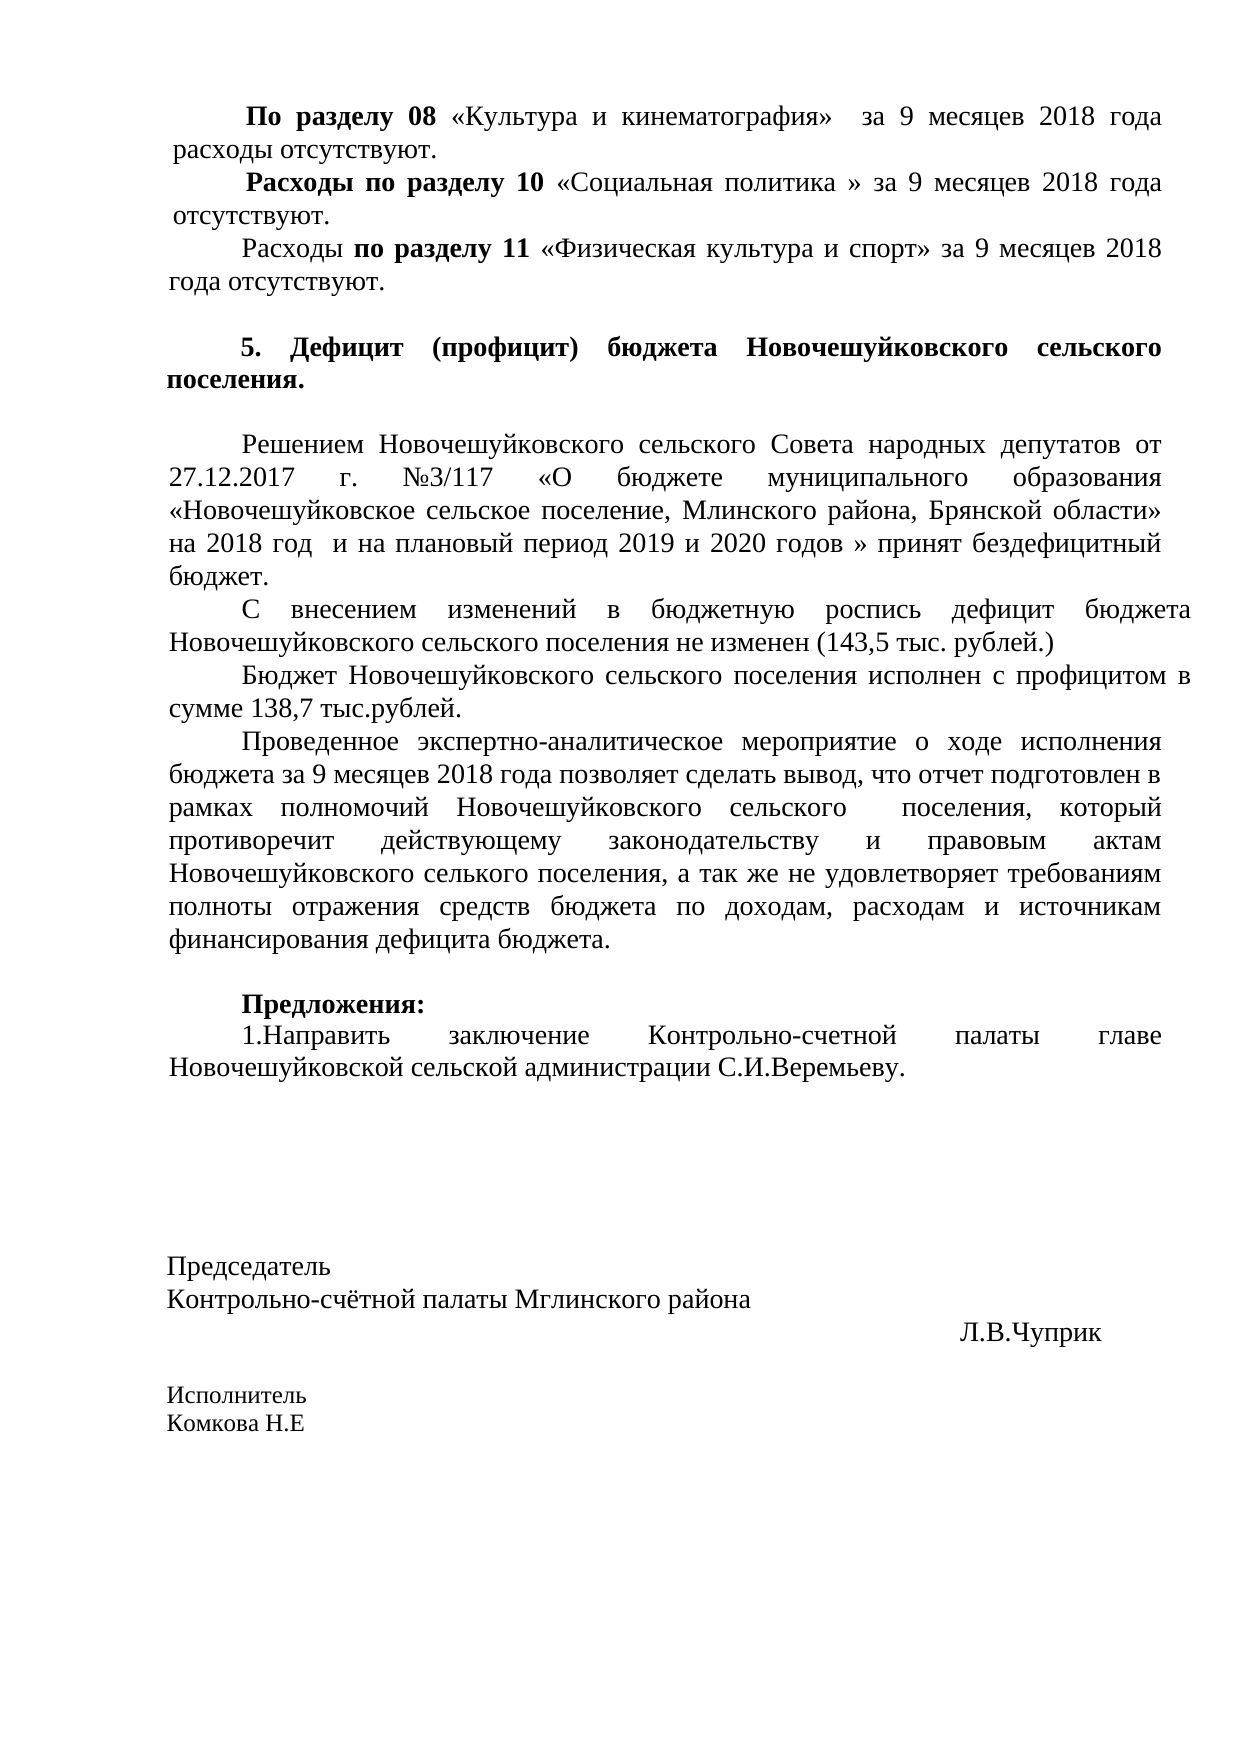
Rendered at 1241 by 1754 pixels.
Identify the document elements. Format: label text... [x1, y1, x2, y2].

text 5. Дефицит (профицит) бюджета Новочешуйковского сельского поселения. [166, 330, 1163, 394]
text Бюджет Новочешуйковского сельского поселения исполнен с профицитом в сумме 138,7 тыс.рублей. [168, 658, 1192, 724]
text Решением Новочешуйковского сельского Совета народных депутатов от г. №3/117 «О бюджете муниципального образования «Новочешуйковское сельское поселение, Млинского района, Брянской области» на 2018 год и на плановый период 2019 и 2020 годов » принят бездефицитный бюджет. [168, 427, 1163, 592]
text Расходы по разделу 10 «Социальная политика » за 9 месяцев 2018 года отсутствуют. [173, 165, 1163, 231]
text Исполнитель [166, 1380, 1163, 1408]
text Расходы по разделу 11 «Физическая культура и спорт» за 9 месяцев 2018 года отсутствуют. [168, 231, 1163, 297]
text Л.В.Чуприк [960, 1318, 1102, 1347]
text Проведенное экспертно-аналитическое мероприятие о ходе исполнения бюджета за 9 месяцев 2018 года позволяет сделать вывод, что отчет подготовлен в рамках полномочий Новочешуйковского сельского поселения, который противоречит действующему законодательству и правовым актам Новочешуйковского селького поселения, а так же не удовлетворяет требованиям полноты отражения средств бюджета по доходам, расходам и источникам финансирования дефицита бюджета. [168, 724, 1163, 955]
text Предложения: [168, 991, 1163, 1019]
text Комкова Н.Е [166, 1408, 1163, 1437]
text Контрольно-счётной палаты Мглинского района [166, 1282, 1163, 1315]
text С внесением изменений в бюджетную роспись дефицит бюджета Новочешуйковского сельского поселения не изменен (143,5 тыс. рублей.) [168, 592, 1192, 658]
text Председатель [166, 1249, 1163, 1282]
text 1.Направить заключение Контрольно-счетной палаты главе Новочешуйковской сельской администрации С.И.Веремьеву. [168, 1019, 1163, 1083]
text По разделу 08 «Культура и кинематография» за 9 месяцев 2018 года расходы отсутствуют. [173, 99, 1163, 165]
